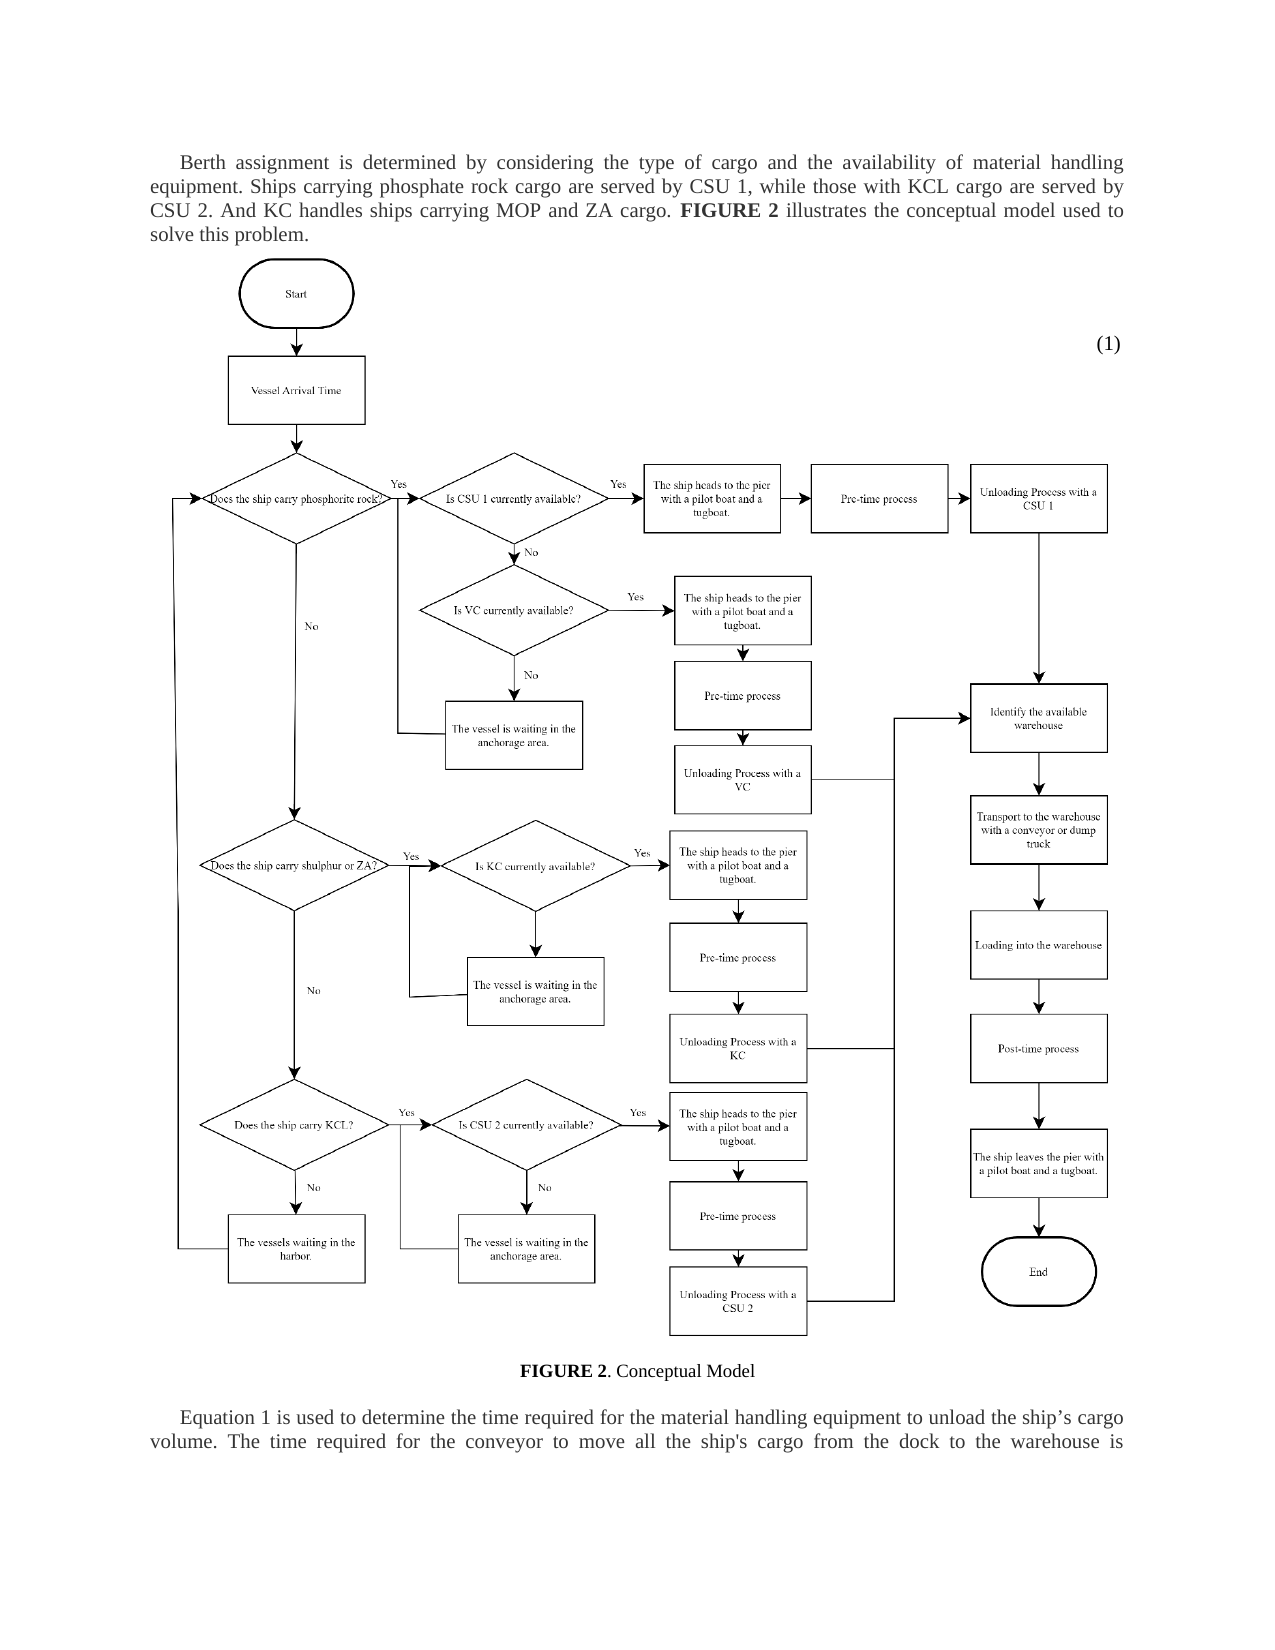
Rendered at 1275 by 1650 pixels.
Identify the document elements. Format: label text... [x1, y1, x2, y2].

text FIGURE 2. Conceptual Model [150, 1359, 1125, 1381]
text Berth assignment is determined by considering the type of cargo and the availability of material handling equipment. Ships carrying phosphate rock cargo are served by CSU 1, while those with KCL cargo are served by CSU 2. And KC handles ships carrying MOP and ZA cargo. FIGURE 2 illustrates the conceptual model used to solve this problem. [150, 150, 1125, 246]
picture [150, 246, 1119, 1347]
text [150, 1405, 1125, 1453]
